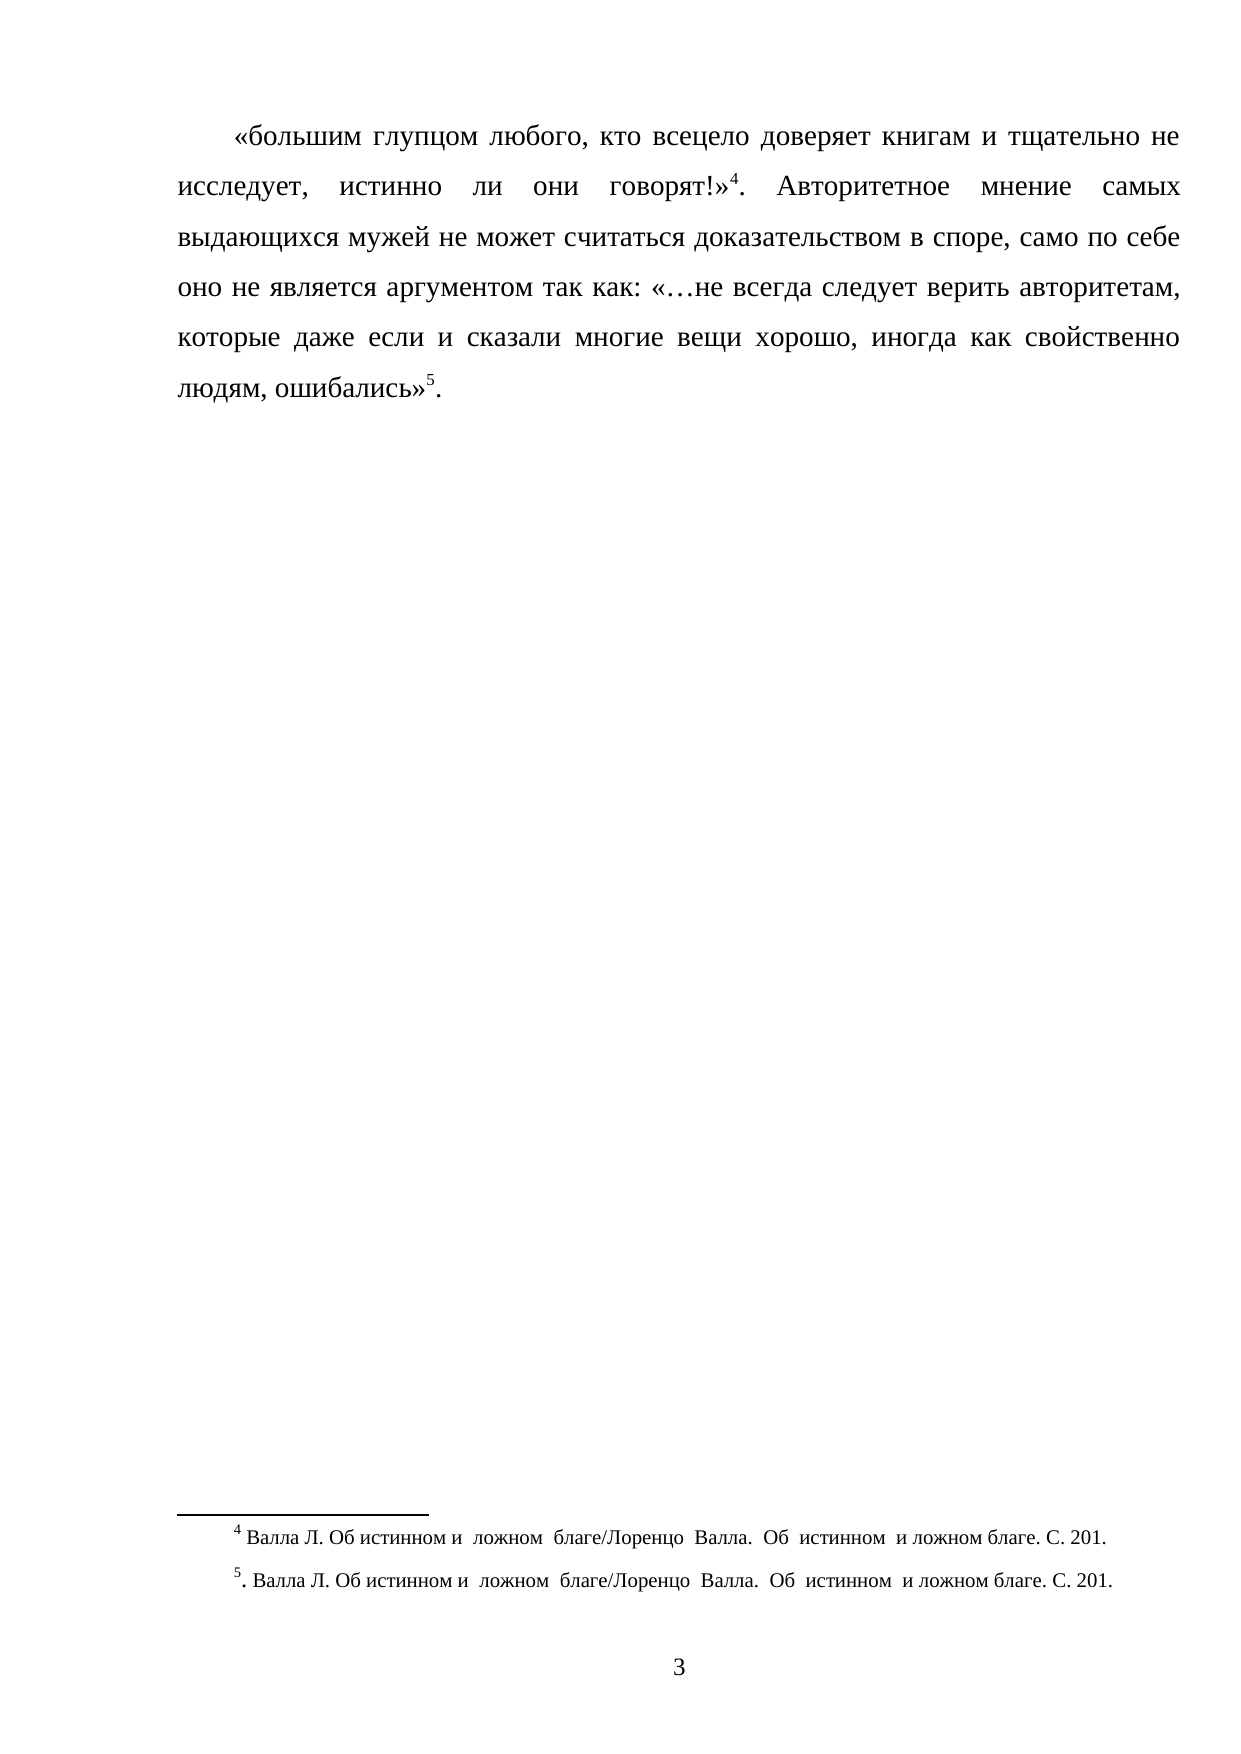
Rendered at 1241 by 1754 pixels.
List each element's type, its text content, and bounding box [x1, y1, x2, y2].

text «большим глупцом любого, кто всецело доверяет книгам и тщательно не исследует, истинно ли они говорят!». Авторитетное мнение самых выдающихся мужей не может считаться доказательством в споре, само по себе оно не является аргументом так как: «…не всегда следует верить авторитетам, которые даже если и сказали многие вещи хорошо, иногда как свойственно людям, ошибались». [177, 118, 1181, 403]
